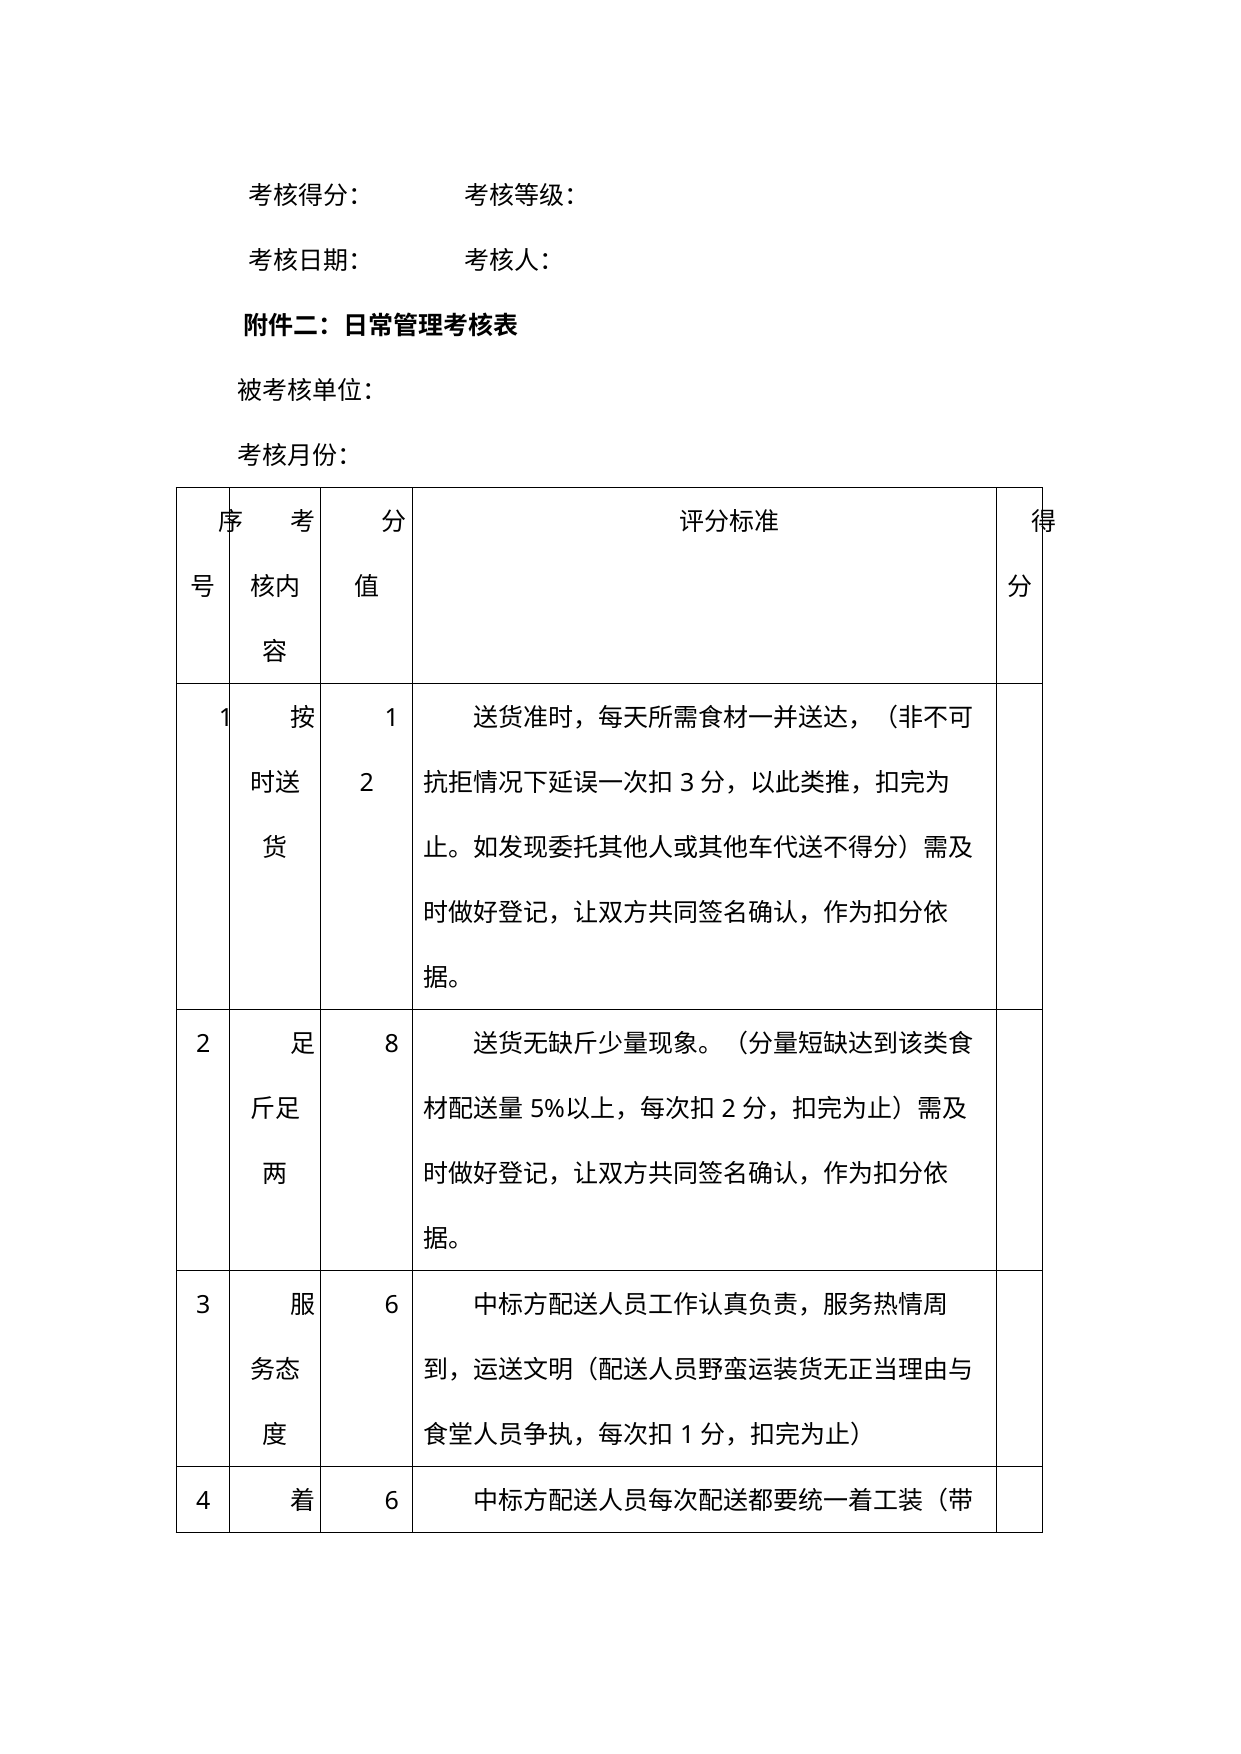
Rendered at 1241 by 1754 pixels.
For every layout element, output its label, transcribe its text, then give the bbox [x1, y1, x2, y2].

table_cell 着装要求 [230, 1467, 320, 1532]
table_header 评分标准 [413, 488, 996, 683]
table_cell 2 [177, 1010, 229, 1270]
table_cell 12 [321, 684, 412, 1009]
table_cell 6 [321, 1271, 412, 1466]
text 考核日期： 考核人： [198, 227, 1042, 292]
table_cell [997, 1467, 1042, 1532]
text 考核得分： 考核等级： [198, 162, 1042, 227]
table_cell 送货准时，每天所需食材一并送达，（非不可抗拒情况下延误一次扣 3 分，以此类推，扣完为止。如发现委托其他人或其他车代送不得分）需及时做好登记，让双方共同签名确认，作为扣分依据。 [413, 684, 996, 1009]
table_cell [997, 1271, 1042, 1466]
text 附件二：日常管理考核表 [244, 292, 1029, 357]
table_cell 按时送货 [230, 684, 320, 1009]
table_cell 送货无缺斤少量现象。（分量短缺达到该类食材配送量 5%以上，每次扣 2 分，扣完为止）需及时做好登记，让双方共同签名确认，作为扣分依据。 [413, 1010, 996, 1270]
text 被考核单位： [187, 357, 1053, 422]
table_header 分值 [321, 488, 412, 683]
table_header 得分 [997, 488, 1042, 683]
table_cell 8 [321, 1010, 412, 1270]
table_cell 服务态度 [230, 1271, 320, 1466]
table_cell 中标方配送人员工作认真负责，服务热情周到，运送文明（配送人员野蛮运装货无正当理由与食堂人员争执，每次扣 1 分，扣完为止） [413, 1271, 996, 1466]
table_cell 1 [177, 684, 229, 1009]
table_cell [997, 684, 1042, 1009]
table_header 考核内容 [230, 488, 320, 683]
table_cell 6 [321, 1467, 412, 1532]
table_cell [413, 1467, 996, 1532]
table_cell [997, 1010, 1042, 1270]
table_cell 足斤足两 [230, 1010, 320, 1270]
table_cell 3 [177, 1271, 229, 1466]
table_cell 4 [177, 1467, 229, 1532]
text 考核月份： [187, 422, 1053, 487]
table_header 序号 [177, 488, 229, 683]
